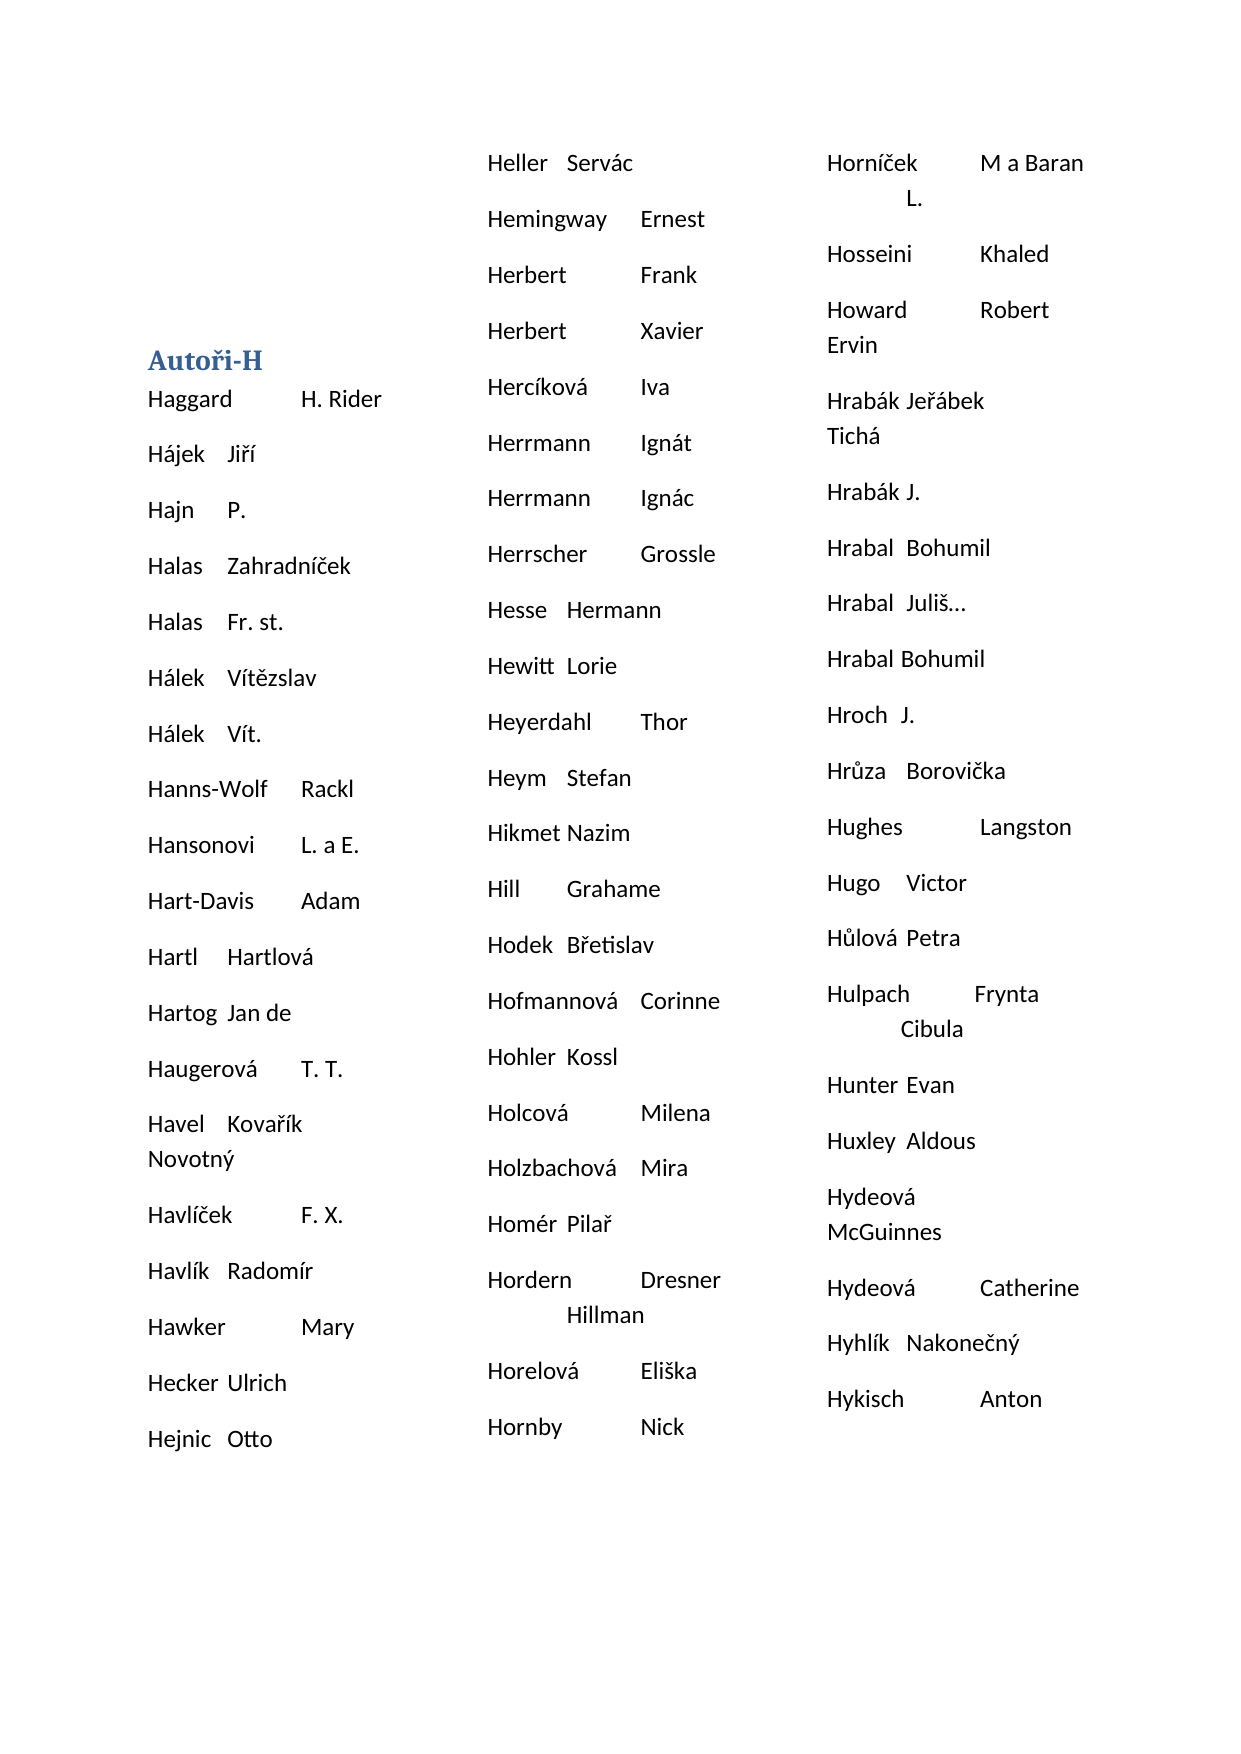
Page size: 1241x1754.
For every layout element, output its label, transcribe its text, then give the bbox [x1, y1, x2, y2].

text Hartl Hartlová [148, 941, 413, 972]
text Herrmann Ignát [487, 427, 753, 457]
text Hydeová McGuinnes [827, 1181, 1093, 1246]
text Halas Fr. st. [148, 606, 413, 637]
text Herbert Frank [487, 259, 753, 290]
text Hrabal Bohumil [827, 532, 1093, 562]
text Hughes Langston [827, 811, 1093, 841]
text Hyhlík Nakonečný [827, 1328, 1093, 1358]
text Huxley Aldous [827, 1125, 1093, 1156]
text Hejnic Otto [148, 1423, 413, 1453]
text Hercíková Iva [487, 371, 753, 401]
text Hroch J. [827, 699, 1093, 730]
text Halas Zahradníček [148, 550, 413, 581]
text Hrůza Borovička [827, 755, 1093, 786]
text Hikmet Nazim [487, 818, 753, 848]
text Hálek Vítězslav [148, 662, 413, 692]
text Hájek Jiří [148, 439, 413, 469]
text Hykisch Anton [827, 1383, 1093, 1414]
text Hugo Victor [827, 867, 1093, 897]
text Hanns-Wolf Rackl [148, 774, 413, 804]
text Heyerdahl Thor [487, 706, 753, 736]
text Haggard H. Rider [148, 383, 413, 413]
subtitle Autoři-H [148, 344, 413, 378]
text Hrabák Jeřábek Tichá [827, 385, 1093, 451]
text Hydeová Catherine [827, 1272, 1093, 1302]
text Hesse Hermann [487, 594, 753, 625]
text Hajn P. [148, 494, 413, 525]
text Howard Robert Ervin [827, 294, 1093, 360]
text Hemingway Ernest [487, 203, 753, 234]
text Heym Stefan [487, 762, 753, 792]
text Herbert Xavier [487, 315, 753, 346]
text Hunter Evan [827, 1069, 1093, 1100]
text Hohler Kossl [487, 1041, 753, 1071]
text Herrscher Grossle [487, 538, 753, 569]
text Hart-Davis Adam [148, 885, 413, 916]
text Hosseini Khaled [827, 238, 1093, 269]
text Hůlová Petra [827, 923, 1093, 953]
text Havel Kovařík Novotný [148, 1109, 413, 1174]
text Hordern Dresner Hillman [487, 1264, 753, 1330]
text Holcová Milena [487, 1097, 753, 1127]
text Hofmannová Corinne [487, 985, 753, 1016]
text Hecker Ulrich [148, 1367, 413, 1397]
text Hawker Mary [148, 1311, 413, 1342]
text Hulpach Frynta Cibula [827, 978, 1093, 1044]
text Hrabal Juliš… [827, 588, 1093, 618]
text Holzbachová Mira [487, 1153, 753, 1183]
text Heller Servác [487, 148, 753, 178]
text Haugerová T. T. [148, 1053, 413, 1083]
text Hewitt Lorie [487, 650, 753, 681]
text Homér Pilař [487, 1208, 753, 1239]
text Horníček M a Baran L. [827, 148, 1093, 213]
text Hill Grahame [487, 873, 753, 904]
text Hrabák J. [827, 476, 1093, 506]
text Hodek Břetislav [487, 929, 753, 960]
text Hálek Vít. [148, 718, 413, 748]
text Hansonovi L. a E. [148, 829, 413, 860]
text Havlíček F. X. [148, 1199, 413, 1230]
text Horelová Eliška [487, 1355, 753, 1386]
text Hartog Jan de [148, 997, 413, 1027]
text Hrabal Bohumil [827, 643, 1093, 674]
text Hornby Nick [487, 1411, 753, 1441]
text Havlík Radomír [148, 1255, 413, 1286]
text Herrmann Ignác [487, 483, 753, 513]
